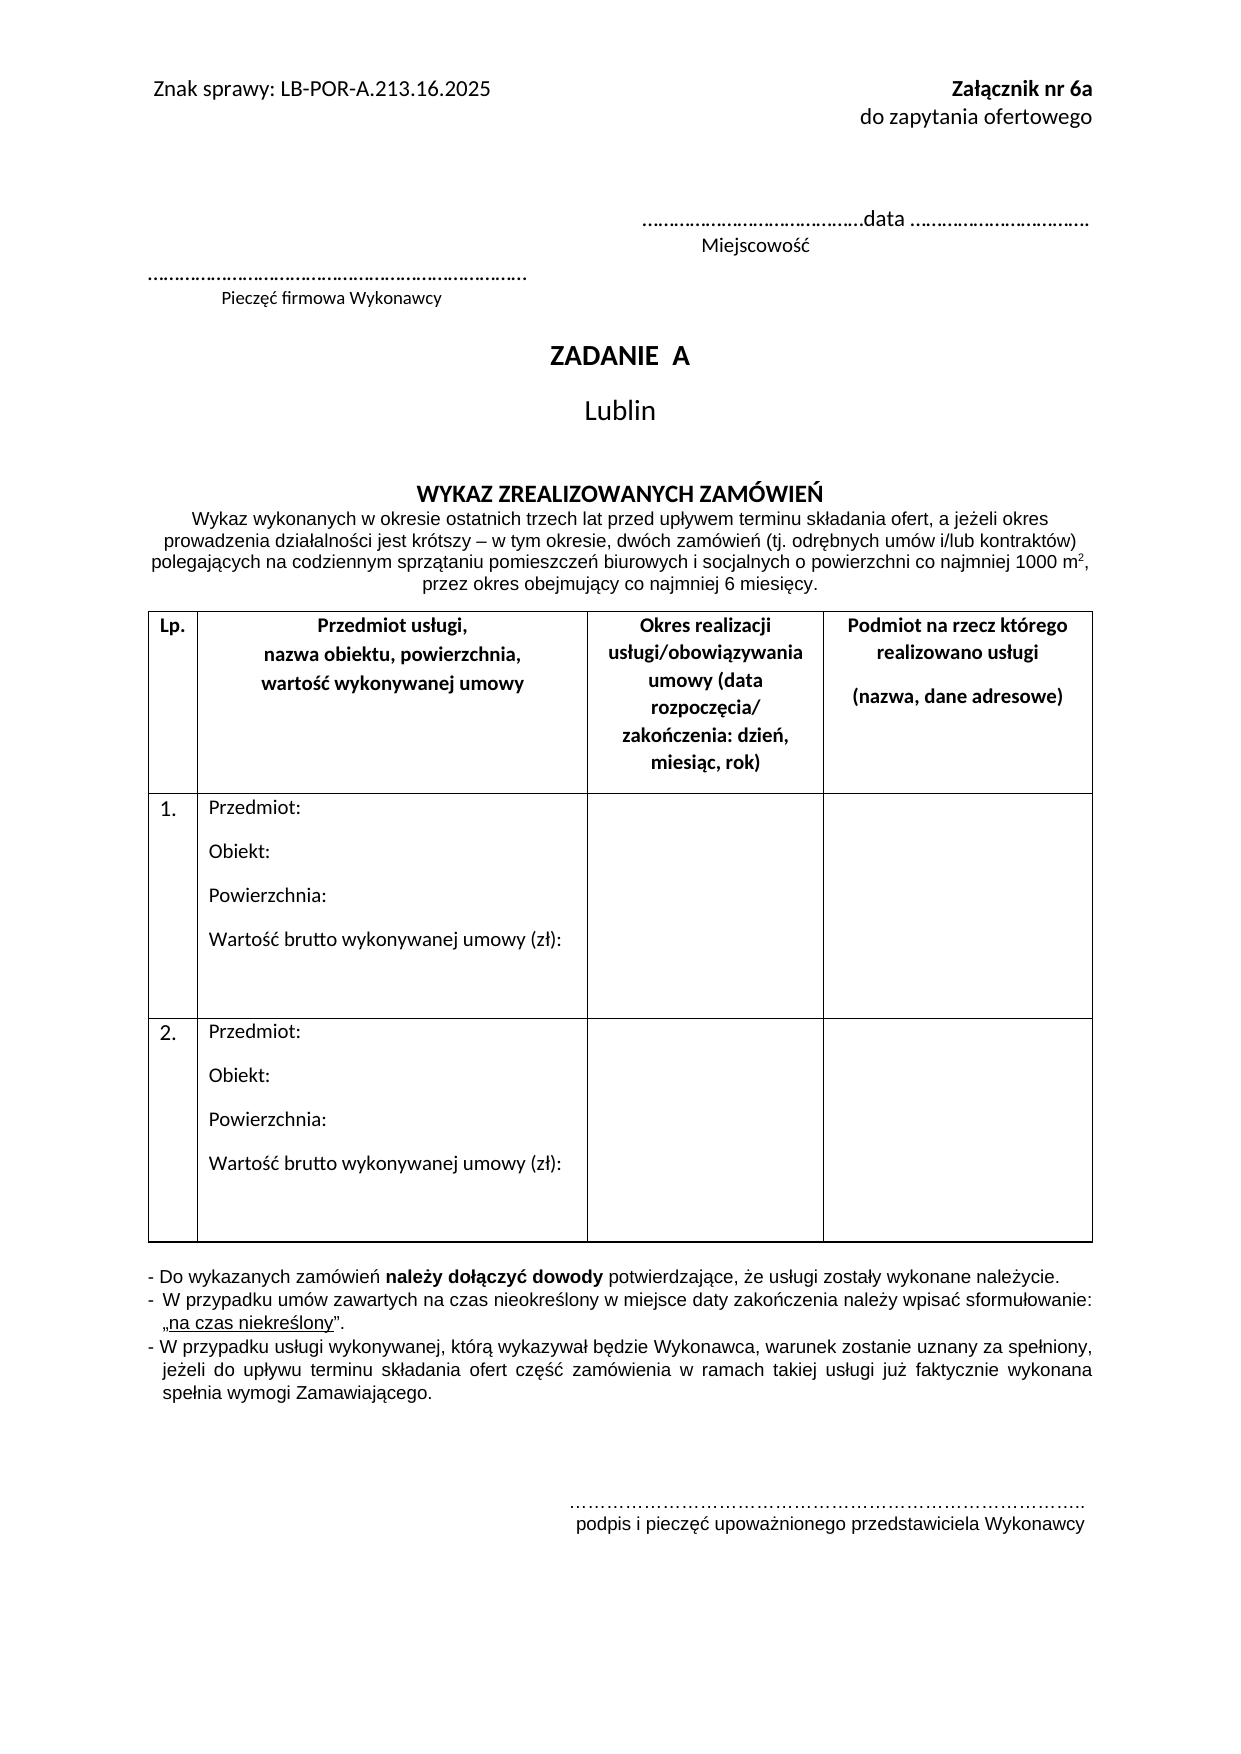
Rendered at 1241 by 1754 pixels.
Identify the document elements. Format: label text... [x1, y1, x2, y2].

table_header Okres realizacji usługi/obowiązywania umowy (data rozpoczęcia/ zakończenia: dzień, miesiąc, rok) [588, 612, 823, 793]
table_cell [824, 794, 1092, 1017]
text ……………………………………………………………………….. [148, 1491, 1093, 1513]
text Pieczęć firmowa Wykonawcy [148, 286, 1093, 337]
table_cell [824, 1019, 1092, 1241]
text - Do wykazanych zamówień należy dołączyć dowody potwierdzające, że usługi zostały wykonane należycie. [148, 1266, 1093, 1287]
text Wykaz wykonanych w okresie ostatnich trzech lat przed upływem terminu składania ofert, a jeżeli okres prowadzenia działalności jest krótszy – w tym okresie, dwóch zamówień (tj. odrębnych umów i/lub kontraktów) polegających na codziennym sprzątaniu pomieszczeń biurowych i socjalnych o powierzchni co najmniej 1000 m2, przez okres obejmujący co najmniej 6 miesięcy. [148, 508, 1093, 594]
text - W przypadku umów zawartych na czas nieokreślony w miejsce daty zakończenia należy wpisać sformułowanie: „na czas niekreślony”. [148, 1289, 1093, 1334]
text Miejscowość [148, 233, 1093, 258]
table_cell [588, 794, 823, 1017]
table_cell [588, 1019, 823, 1241]
table_header Lp. [149, 612, 197, 793]
text ……………………………………data ……………………………. [517, 204, 1093, 233]
text ZADANIE A [148, 337, 1093, 373]
table_cell Przedmiot: Obiekt: Powierzchnia: Wartość brutto wykonywanej umowy (zł): [198, 794, 587, 1017]
table_cell Przedmiot: Obiekt: Powierzchnia: Wartość brutto wykonywanej umowy (zł): [198, 1019, 587, 1241]
text - W przypadku usługi wykonywanej, którą wykazywał będzie Wykonawca, warunek zostanie uznany za spełniony, jeżeli do upływu terminu składania ofert część zamówienia w ramach takiej usługi już faktycznie wykonana spełnia wymogi Zamawiającego. [148, 1335, 1093, 1403]
text Lublin [148, 392, 1093, 428]
table_cell 2. [149, 1019, 197, 1241]
table_cell 1. [149, 794, 197, 1017]
text podpis i pieczęć upoważnionego przedstawiciela Wykonawcy [576, 1513, 1093, 1534]
table_header Przedmiot usługi, nazwa obiektu, powierzchnia, wartość wykonywanej umowy [198, 612, 587, 793]
text ……………………………………………………………… [148, 258, 1093, 286]
text WYKAZ ZREALIZOWANYCH ZAMÓWIEŃ [148, 478, 1093, 508]
table_header Podmiot na rzecz którego realizowano usługi (nazwa, dane adresowe) [824, 612, 1092, 793]
